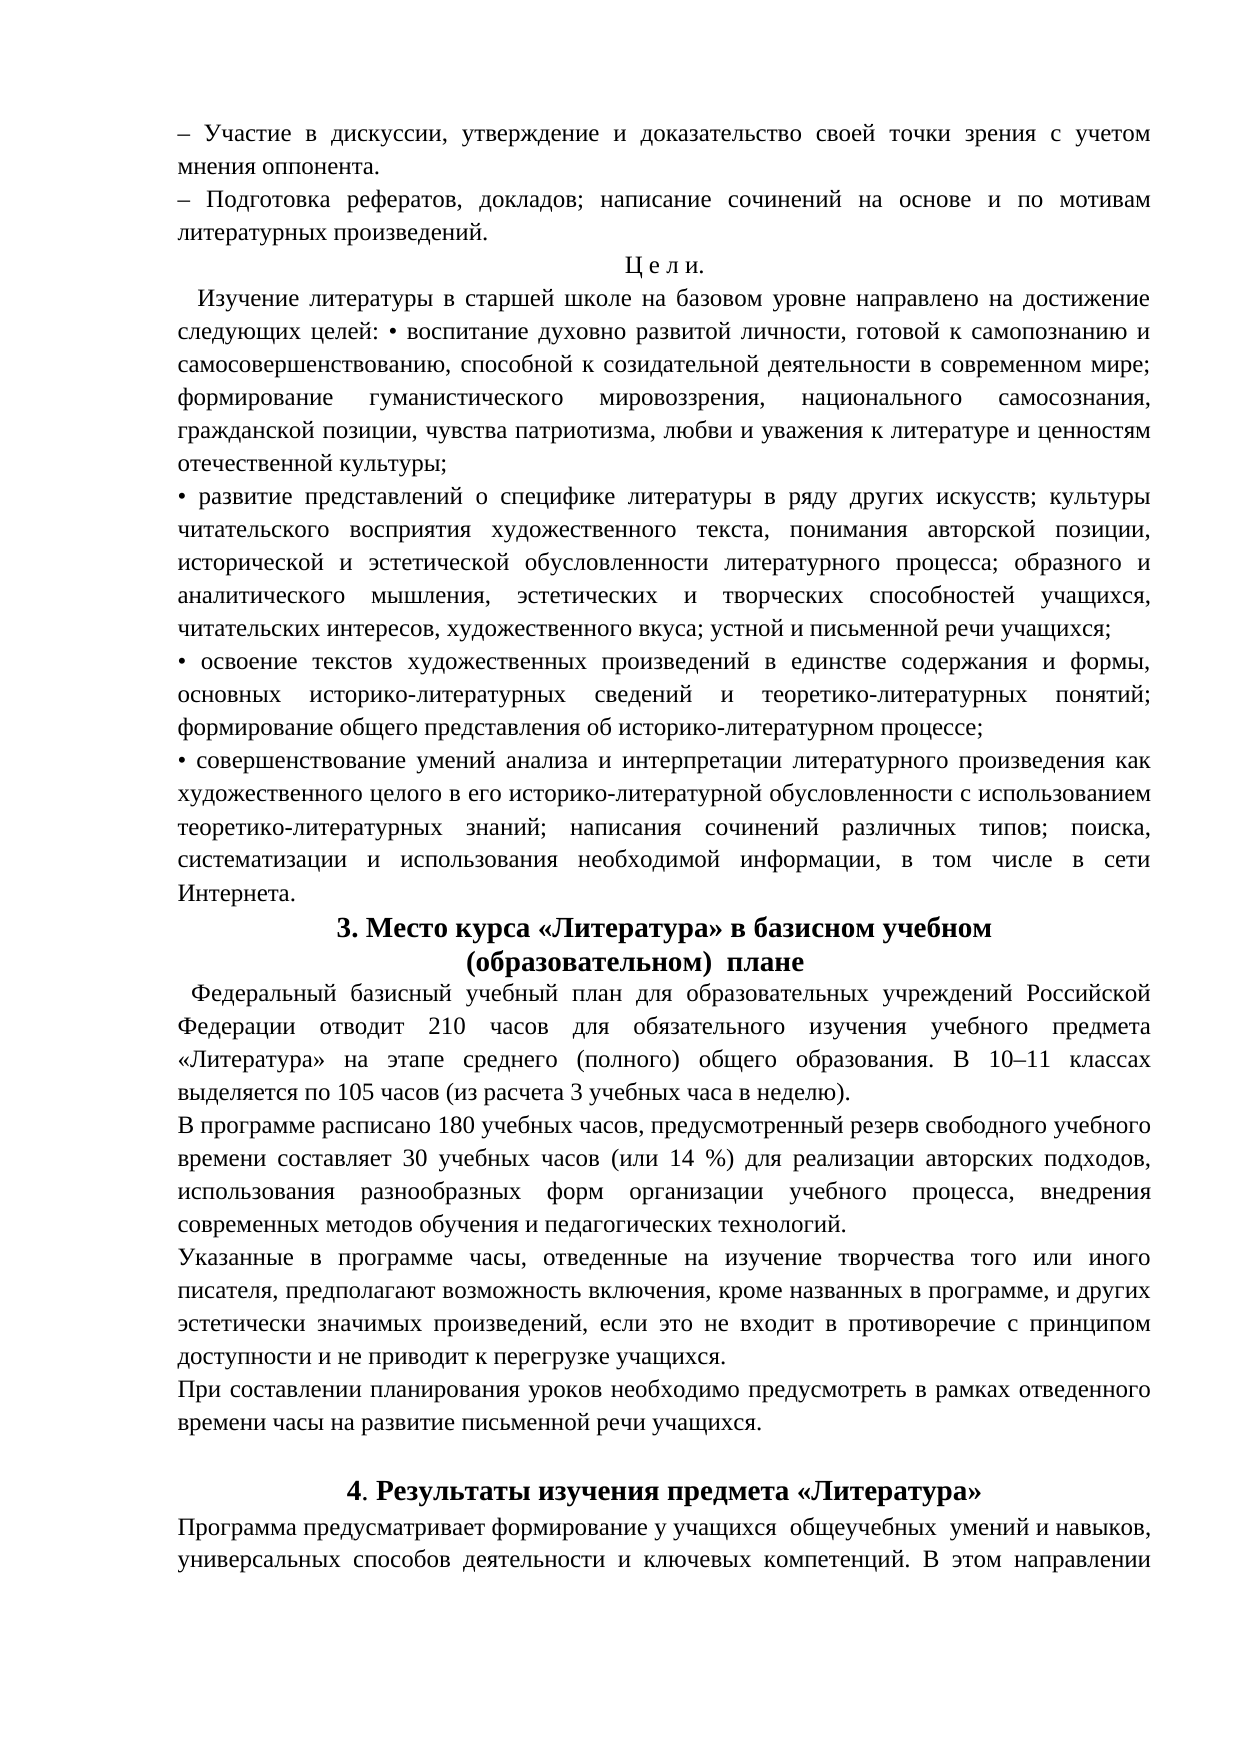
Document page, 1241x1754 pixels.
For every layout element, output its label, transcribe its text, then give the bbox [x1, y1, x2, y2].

text (образовательном) плане [118, 944, 1152, 978]
text Изучение литературы в старшей школе на базовом уровне направлено на достижение следующих целей: • воспитание духовно развитой личности, готовой к самопознанию и самосовершенствованию, способной к созидательной деятельности в современном мире; формирование гуманистического мировоззрения, национального самосознания, гражданской позиции, чувства патриотизма, любви и уважения к литературе и ценностям отечественной культуры; [177, 283, 1152, 477]
text Ц е л и. [177, 250, 1152, 279]
text • совершенствование умений анализа и интерпретации литературного произведения как художественного целого в его историко-литературной обусловленности с использованием теоретико-литературных знаний; написания сочинений различных типов; поиска, систематизации и использования необходимой информации, в том числе в сети Интернета. [177, 746, 1152, 906]
text • освоение текстов художественных произведений в единстве содержания и формы, основных историко-литературных сведений и теоретико-литературных понятий; формирование общего представления об историко-литературном процессе; [177, 646, 1152, 741]
text 3. Место курса «Литература» в базисном учебном [177, 911, 1152, 944]
text В программе расписано 180 учебных часов, предусмотренный резерв свободного учебного времени составляет 30 учебных часов (или 14 %) для реализации авторских подходов, использования разнообразных форм организации учебного процесса, внедрения современных методов обучения и педагогических технологий. [177, 1110, 1152, 1238]
text 4. Результаты изучения предмета «Литература» [177, 1473, 1152, 1507]
text • развитие представлений о специфике литературы в ряду других искусств; культуры читательского восприятия художественного текста, понимания авторской позиции, исторической и эстетической обусловленности литературного процесса; образного и аналитического мышления, эстетических и творческих способностей учащихся, читательских интересов, художественного вкуса; устной и письменной речи учащихся; [177, 481, 1152, 642]
text – Подготовка рефератов, докладов; написание сочинений на основе и по мотивам литературных произведений. [177, 184, 1152, 246]
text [177, 1512, 1152, 1573]
text Федеральный базисный учебный план для образовательных учреждений Российской Федерации отводит 210 часов для обязательного изучения учебного предмета «Литература» на этапе среднего (полного) общего образования. В 10–11 классах выделяется по 105 часов (из расчета 3 учебных часа в неделю). [177, 978, 1152, 1106]
text При составлении планирования уроков необходимо предусмотреть в рамках отведенного времени часы на развитие письменной речи учащихся. [177, 1374, 1152, 1436]
text – Участие в дискуссии, утверждение и доказательство своей точки зрения с учетом мнения оппонента. [177, 118, 1152, 180]
text Указанные в программе часы, отведенные на изучение творчества того или иного писателя, предполагают возможность включения, кроме названных в программе, и других эстетически значимых произведений, если это не входит в противоречие с принципом доступности и не приводит к перегрузке учащихся. [177, 1242, 1152, 1370]
